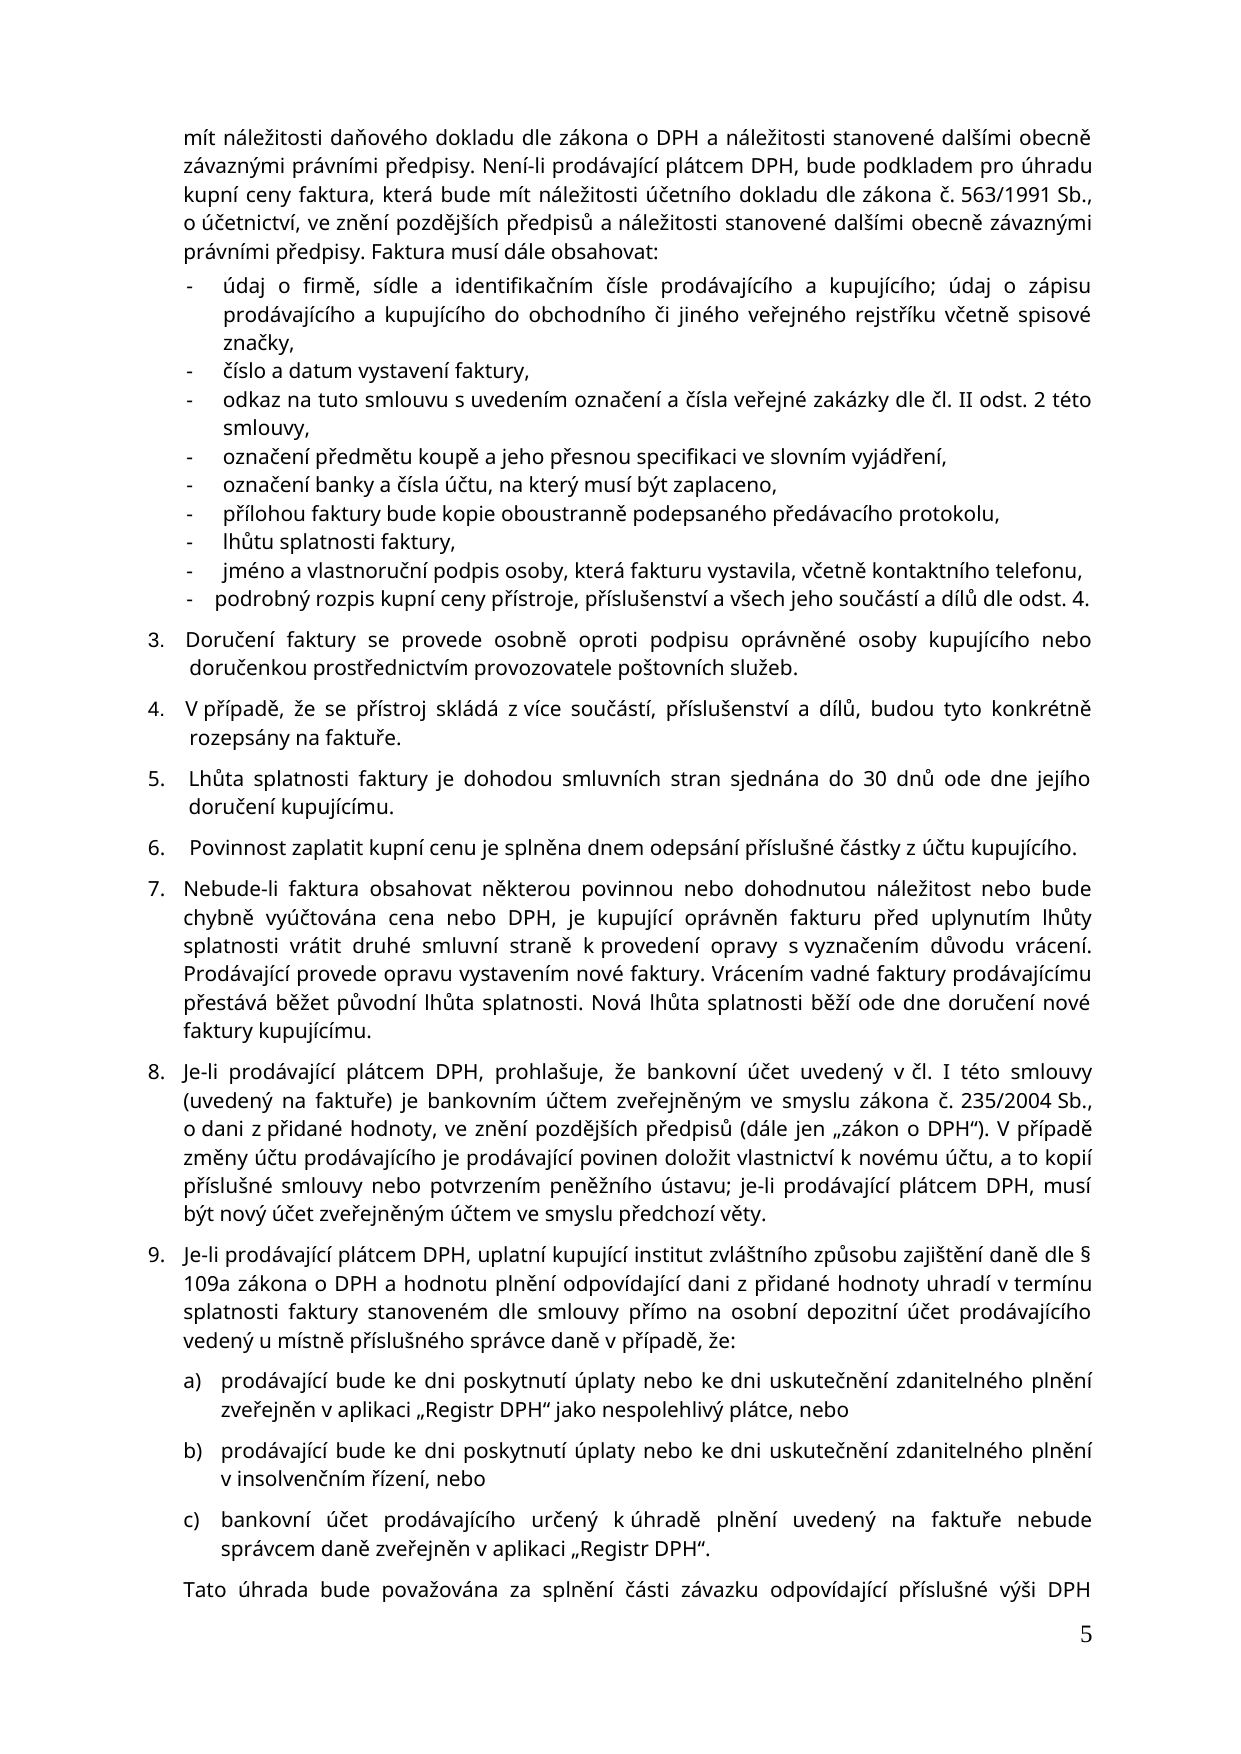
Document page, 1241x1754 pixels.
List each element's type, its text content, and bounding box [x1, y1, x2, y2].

list bankovní účet prodávajícího určený k úhradě plnění uvedený na faktuře nebude správcem daně zveřejněn v aplikaci „Registr DPH“. [183, 1505, 1092, 1562]
text - přílohou faktury bude kopie oboustranně podepsaného předávacího protokolu, [186, 499, 1092, 527]
text 7. Nebude-li faktura obsahovat některou povinnou nebo dohodnutou náležitost nebo bude chybně vyúčtována cena nebo DPH, je kupující oprávněn fakturu před uplynutím lhůty splatnosti vrátit druhé smluvní straně k provedení opravy s vyznačením důvodu vrácení. Prodávající provede opravu vystavením nové faktury. Vrácením vadné faktury prodávajícímu přestává běžet původní lhůta splatnosti. Nová lhůta splatnosti běží ode dne doručení nové faktury kupujícímu. [148, 874, 1092, 1045]
text 5. Lhůta splatnosti faktury je dohodou smluvních stran sjednána do 30 dnů ode dne jejího doručení kupujícímu. [148, 764, 1092, 821]
text 9. Je-li prodávající plátcem DPH, uplatní kupující institut zvláštního způsobu zajištění daně dle § 109a zákona o DPH a hodnotu plnění odpovídající dani z přidané hodnoty uhradí v termínu splatnosti faktury stanoveném dle smlouvy přímo na osobní depozitní účet prodávajícího vedený u místně příslušného správce daně v případě, že: [148, 1240, 1092, 1354]
list prodávající bude ke dni poskytnutí úplaty nebo ke dni uskutečnění zdanitelného plnění zveřejněn v aplikaci „Registr DPH“ jako nespolehlivý plátce, nebo [183, 1367, 1092, 1423]
text - údaj o firmě, sídle a identifikačním čísle prodávajícího a kupujícího; údaj o zápisu prodávajícího a kupujícího do obchodního či jiného veřejného rejstříku včetně spisové značky, [186, 271, 1092, 357]
list prodávající bude ke dni poskytnutí úplaty nebo ke dni uskutečnění zdanitelného plnění v insolvenčním řízení, nebo [183, 1436, 1092, 1493]
text - označení banky a čísla účtu, na který musí být zaplaceno, [186, 470, 1092, 499]
text - jméno a vlastnoruční podpis osoby, která fakturu vystavila, včetně kontaktního telefonu, [186, 556, 1092, 584]
text - odkaz na tuto smlouvu s uvedením označení a čísla veřejné zakázky dle čl. II odst. 2 této smlouvy, [186, 385, 1092, 442]
text 6. Povinnost zaplatit kupní cenu je splněna dnem odepsání příslušné částky z účtu kupujícího. [148, 833, 1092, 862]
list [148, 123, 1092, 265]
text - lhůtu splatnosti faktury, [186, 527, 1092, 556]
text - podrobný rozpis kupní ceny přístroje, příslušenství a všech jeho součástí a dílů dle odst. 4. [186, 584, 1092, 613]
list Doručení faktury se provede osobně oproti podpisu oprávněné osoby kupujícího nebo doručenkou prostřednictvím provozovatele poštovních služeb. [148, 625, 1092, 682]
text - číslo a datum vystavení faktury, [186, 357, 1092, 385]
list V případě, že se přístroj skládá z více součástí, příslušenství a dílů, budou tyto konkrétně rozepsány na faktuře. [148, 694, 1092, 751]
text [148, 1575, 1092, 1603]
text 8. Je-li prodávající plátcem DPH, prohlašuje, že bankovní účet uvedený v čl. I této smlouvy (uvedený na faktuře) je bankovním účtem zveřejněným ve smyslu zákona č. 235/2004 Sb., o dani z přidané hodnoty, ve znění pozdějších předpisů (dále jen „zákon o DPH“). V případě změny účtu prodávajícího je prodávající povinen doložit vlastnictví k novému účtu, a to kopií příslušné smlouvy nebo potvrzením peněžního ústavu; je-li prodávající plátcem DPH, musí být nový účet zveřejněným účtem ve smyslu předchozí věty. [148, 1057, 1092, 1228]
text - označení předmětu koupě a jeho přesnou specifikaci ve slovním vyjádření, [186, 442, 1092, 470]
